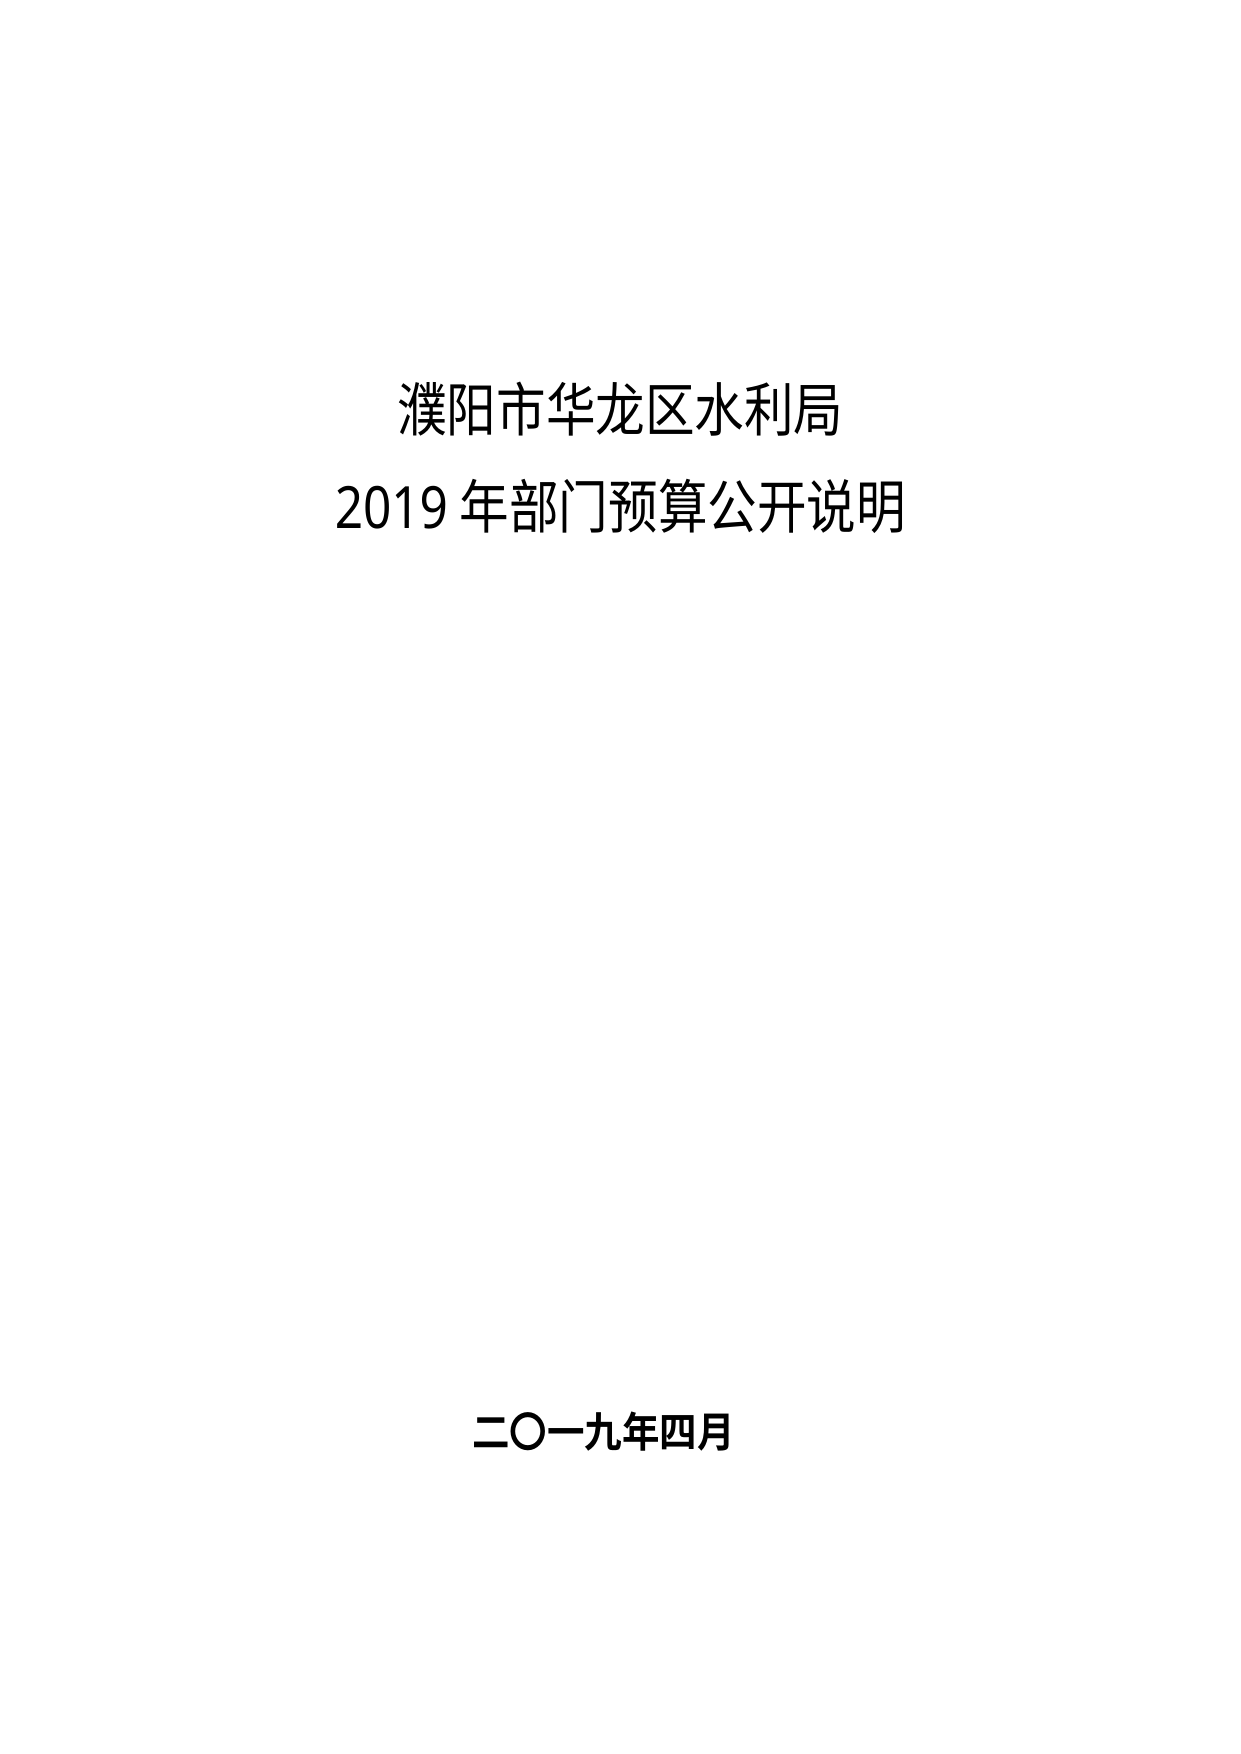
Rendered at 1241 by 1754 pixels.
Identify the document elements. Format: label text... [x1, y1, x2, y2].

text 二〇一九年四月 [187, 1397, 1053, 1462]
text 濮阳市华龙区水利局 [187, 357, 1053, 454]
text 2019年部门预算公开说明 [187, 454, 1053, 552]
